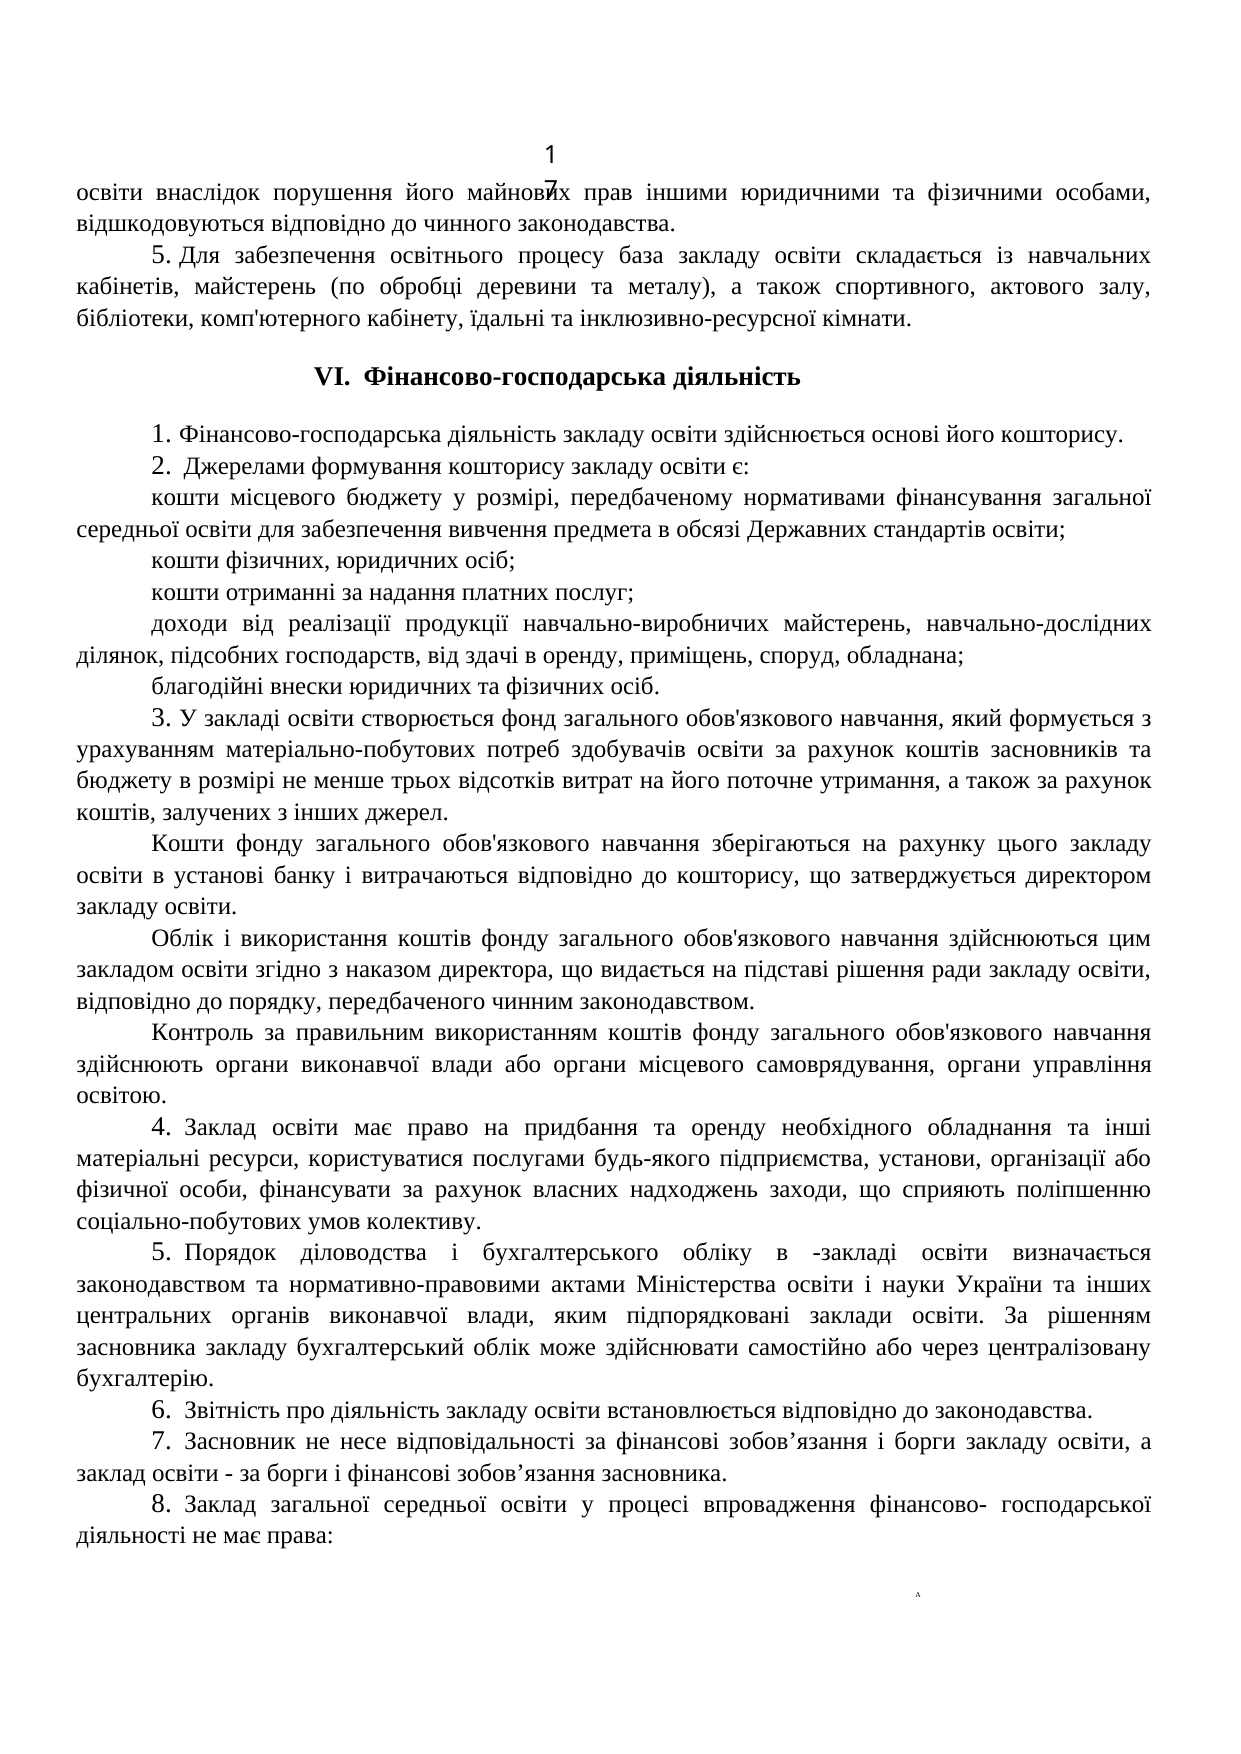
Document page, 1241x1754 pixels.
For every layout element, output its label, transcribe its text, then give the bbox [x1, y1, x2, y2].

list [76, 175, 1152, 238]
list Заклад загальної середньої освіти у процесі впровадження фінансово- господарської діяльності не має права: [76, 1487, 1152, 1550]
list Заклад освіти має право на придбання та оренду необхідного обладнання та інші матеріальні ресурси, користуватися послугами будь-якого підприємства, установи, організації або фізичної особи, фінансувати за рахунок власних надходжень заходи, що сприяють поліпшенню соціально-побутових умов колективу. [76, 1110, 1152, 1236]
list Засновник не несе відповідальності за фінансові зобов’язання і борги закладу освіти, а заклад освіти - за борги і фінансові зобов’язання засновника. [76, 1424, 1152, 1487]
text кошти місцевого бюджету у розмірі, передбаченому нормативами фінансування загальної середньої освіти для забезпечення вивчення предмета в обсязі Державних стандартів освіти; [76, 481, 1152, 544]
list Для забезпечення освітнього процесу база закладу освіти складається із навчальних кабінетів, майстерень (по обробці деревини та металу), а також спортивного, актового залу, бібліотеки, комп'ютерного кабінету, їдальні та інклюзивно-ресурсної кімнати. [76, 238, 1152, 332]
text Контроль за правильним використанням коштів фонду загального обов'язкового навчання здійснюють органи виконавчої влади або органи місцевого самоврядування, органи управління освітою. [76, 1016, 1152, 1110]
text Облік і використання коштів фонду загального обов'язкового навчання здійснюються цим закладом освіти згідно з наказом директора, що видається на підставі рішення ради закладу освіти, відповідно до порядку, передбаченого чинним законодавством. [76, 921, 1152, 1016]
list У закладі освіти створюється фонд загального обов'язкового навчання, який формується з урахуванням матеріально-побутових потреб здобувачів освіти за рахунок коштів засновників та бюджету в розмірі не менше трьох відсотків витрат на його поточне утримання, а також за рахунок коштів, залучених з інших джерел. [76, 701, 1152, 827]
list Фінансово-господарська діяльність [314, 364, 1152, 391]
text кошти отриманні за надання платних послуг; [76, 575, 1152, 607]
list Звітність про діяльність закладу освіти встановлюється відповідно до законодавства. [76, 1393, 1152, 1424]
text доходи від реалізації продукції навчально-виробничих майстерень, навчально-дослідних ділянок, підсобних господарств, від здачі в оренду, приміщень, споруд, обладнана; [76, 607, 1152, 669]
list Фінансово-господарська діяльність закладу освіти здійснюється основі його кошторису. [76, 418, 1152, 449]
text кошти фізичних, юридичних осіб; [76, 544, 1152, 575]
list Джерелами формування кошторису закладу освіти є: [76, 449, 1152, 481]
text благодійні внески юридичних та фізичних осіб. [76, 669, 1152, 701]
text Кошти фонду загального обов'язкового навчання зберігаються на рахунку цього закладу освіти в установі банку і витрачаються відповідно до кошторису, що затверджується директором закладу освіти. [76, 827, 1152, 921]
list Порядок діловодства і бухгалтерського обліку в -закладі освіти визначається законодавством та нормативно-правовими актами Міністерства освіти і науки України та інших центральних органів виконавчої влади, яким підпорядковані заклади освіти. За рішенням засновника закладу бухгалтерський облік може здійснювати самостійно або через централізовану бухгалтерію. [76, 1236, 1152, 1393]
